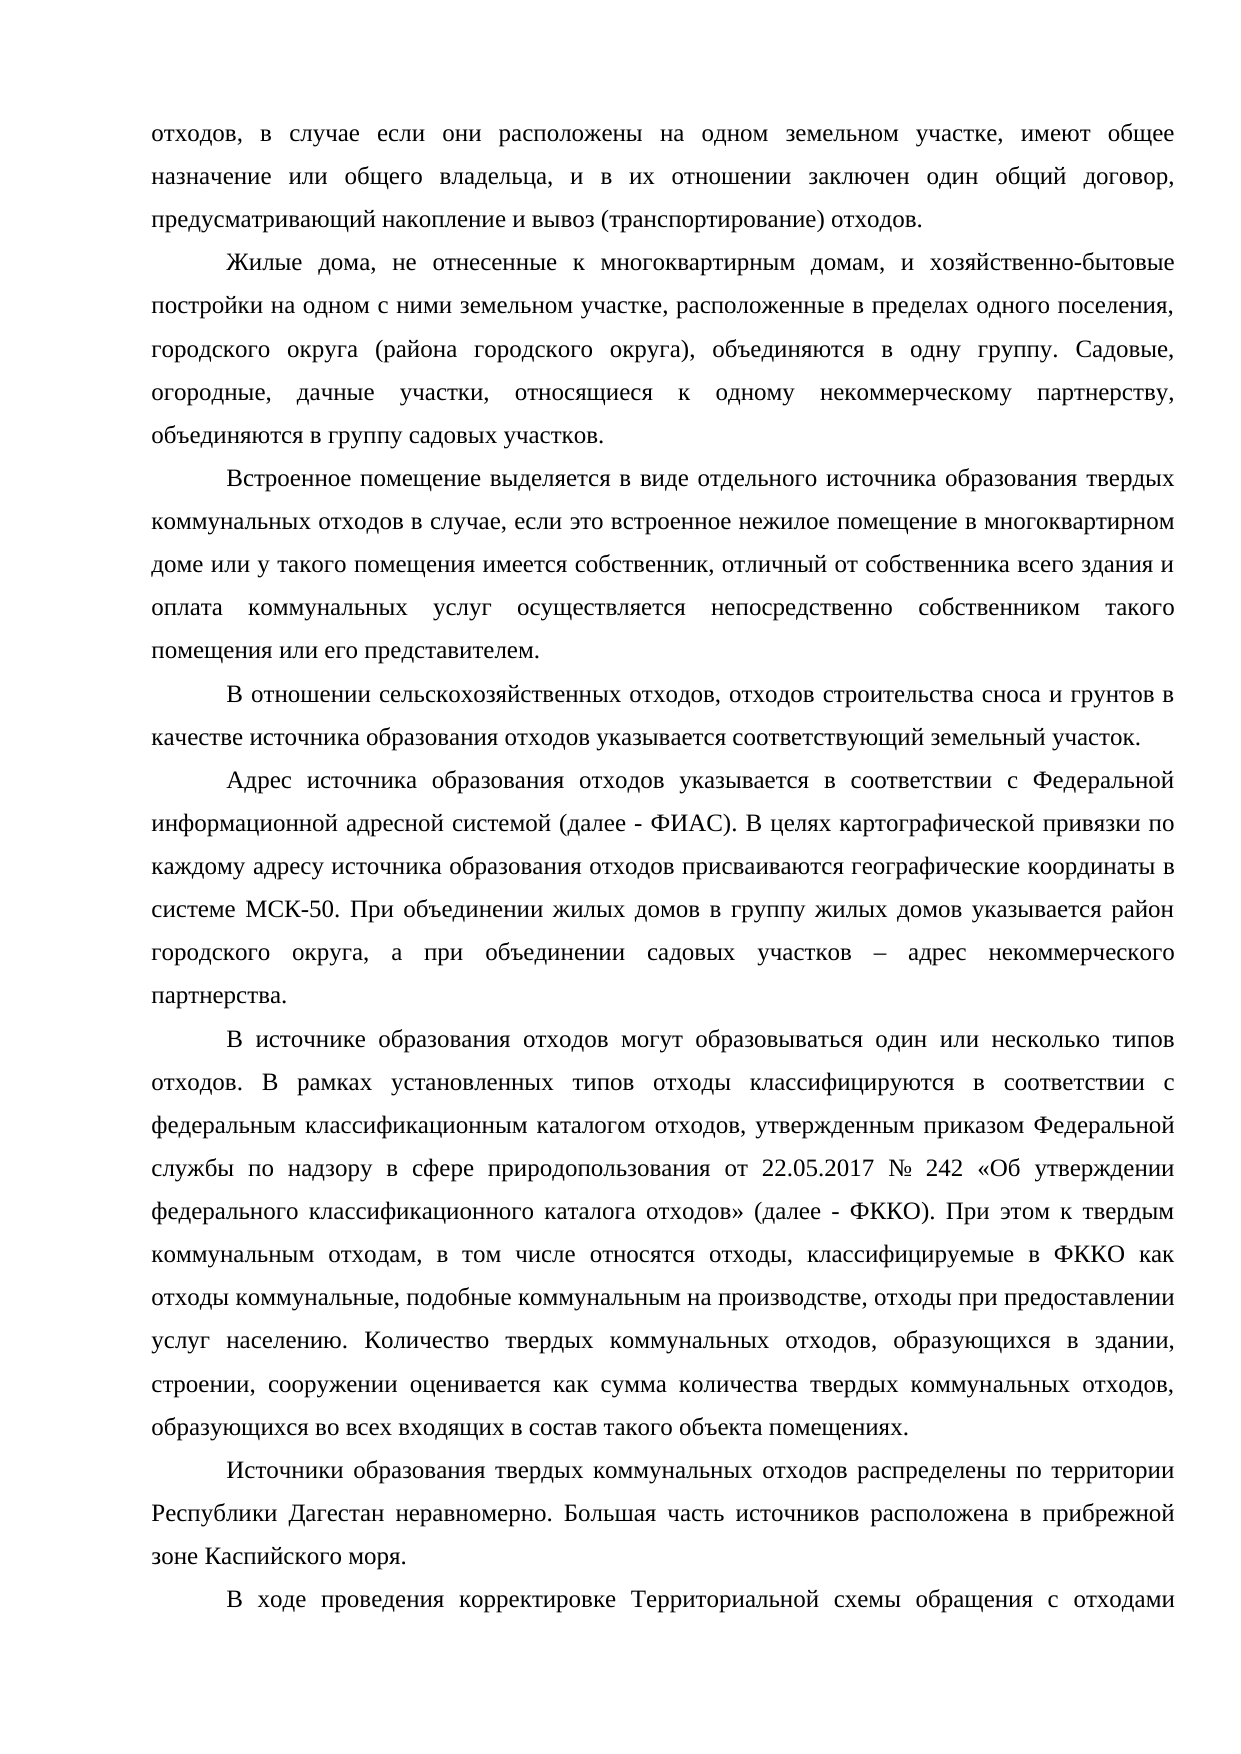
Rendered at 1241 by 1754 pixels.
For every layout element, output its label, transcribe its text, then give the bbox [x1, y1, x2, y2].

text Жилые дома, не отнесенные к многоквартирным домам, и хозяйственно-бытовые постройки на одном с ними земельном участке, расположенные в пределах одного поселения, городского округа (района городского округа), объединяются в одну группу. Садовые, огородные, дачные участки, относящиеся к одному некоммерческому партнерству, объединяются в группу садовых участков. [151, 247, 1176, 449]
text Адрес источника образования отходов указывается в соответствии с Федеральной информационной адресной системой (далее - ФИАС). В целях картографической привязки по каждому адресу источника образования отходов присваиваются географические координаты в системе МСК-50. При объединении жилых домов в группу жилых домов указывается район городского округа, а при объединении садовых участков – адрес некоммерческого партнерства. [151, 765, 1176, 1009]
text В отношении сельскохозяйственных отходов, отходов строительства сноса и грунтов в качестве источника образования отходов указывается соответствующий земельный участок. [151, 679, 1176, 751]
text Источники образования твердых коммунальных отходов распределены по территории Республики Дагестан неравномерно. Большая часть источников расположена в прибрежной зоне Каспийского моря. [151, 1455, 1176, 1570]
text Встроенное помещение выделяется в виде отдельного источника образования твердых коммунальных отходов в случае, если это встроенное нежилое помещение в многоквартирном доме или у такого помещения имеется собственник, отличный от собственника всего здания и оплата коммунальных услуг осуществляется непосредственно собственником такого помещения или его представителем. [151, 463, 1176, 664]
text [151, 1584, 1176, 1613]
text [151, 118, 1176, 233]
text В источнике образования отходов могут образовываться один или несколько типов отходов. В рамках установленных типов отходы классифицируются в соответствии с федеральным классификационным каталогом отходов, утвержденным приказом Федеральной службы по надзору в сфере природопользования от 22.05.2017 № 242 «Об утверждении федерального классификационного каталога отходов» (далее - ФККО). При этом к твердым коммунальным отходам, в том числе относятся отходы, классифицируемые в ФККО как отходы коммунальные, подобные коммунальным на производстве, отходы при предоставлении услуг населению. Количество твердых коммунальных отходов, образующихся в здании, строении, сооружении оценивается как сумма количества твердых коммунальных отходов, образующихся во всех входящих в состав такого объекта помещениях. [151, 1024, 1176, 1441]
